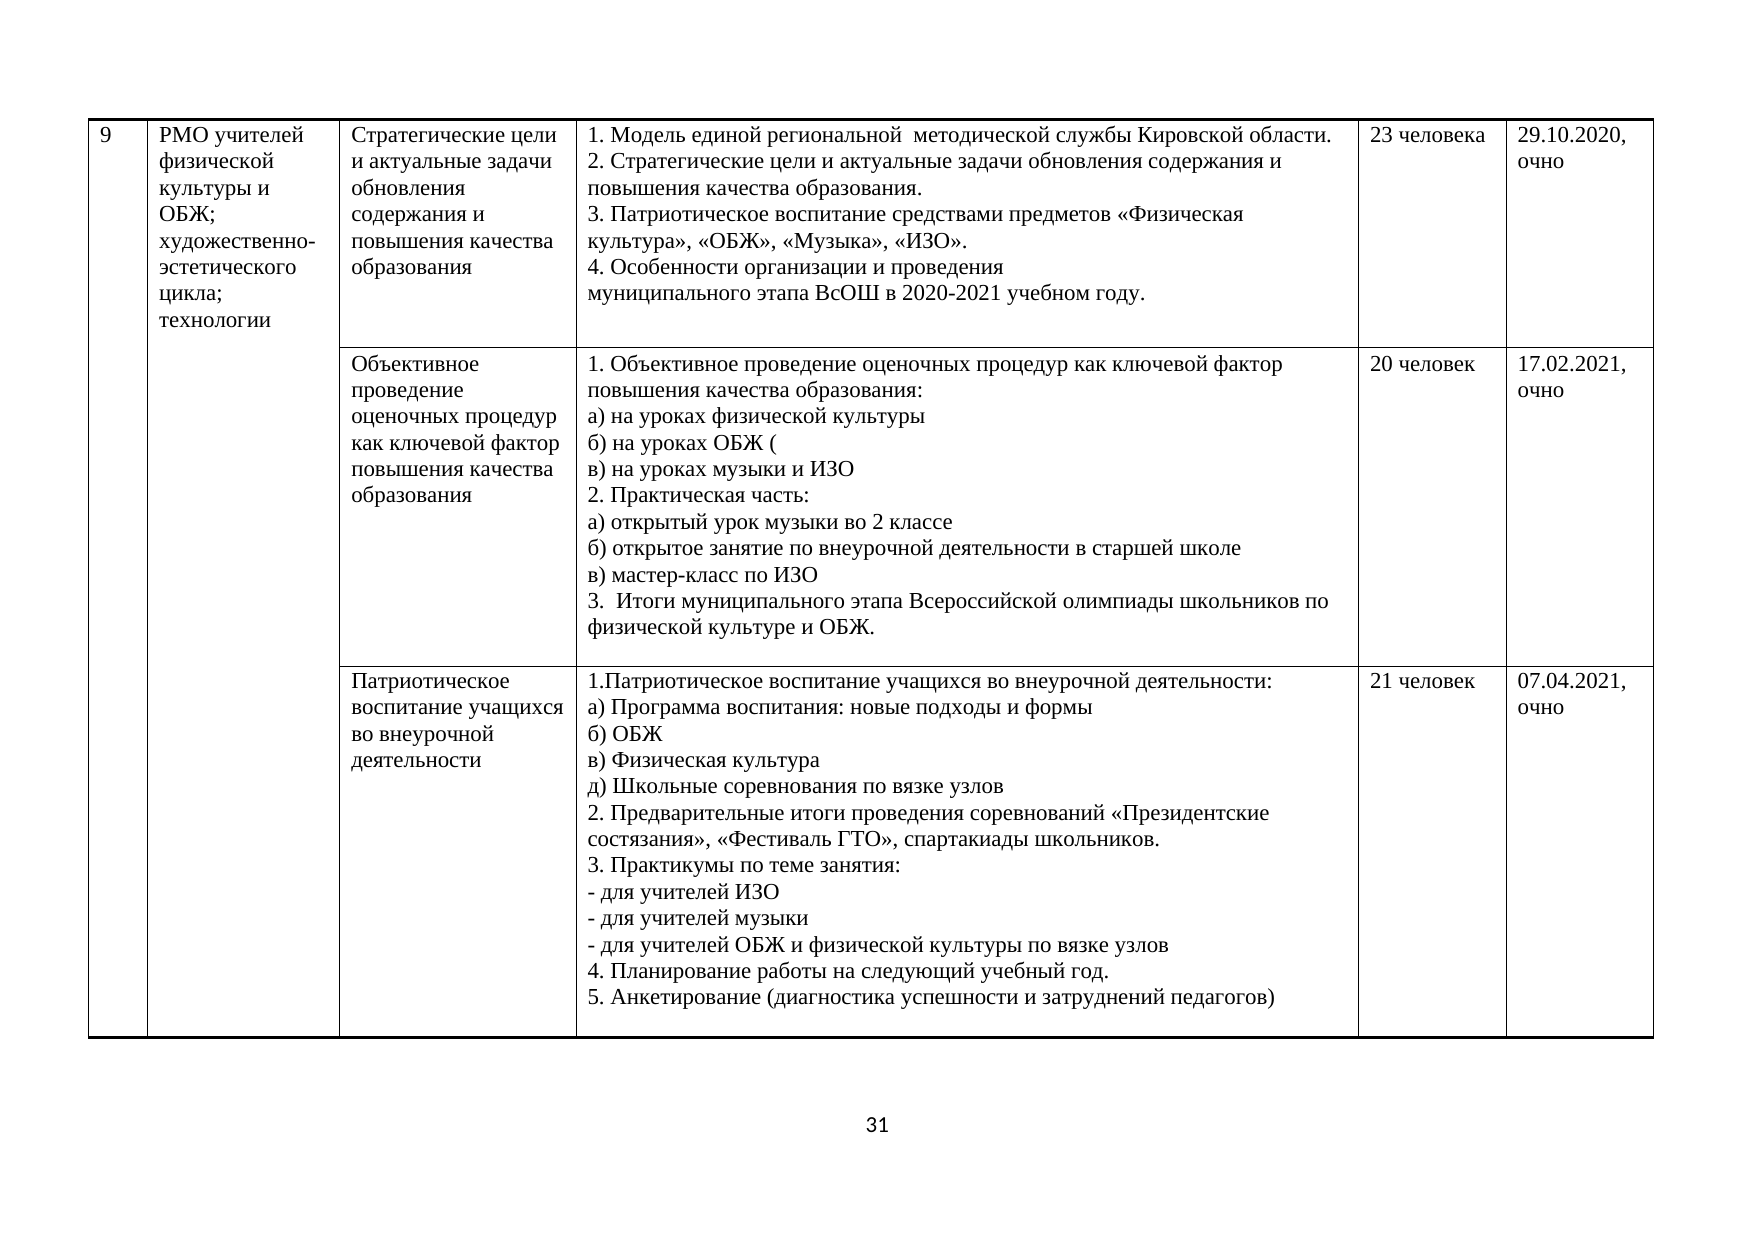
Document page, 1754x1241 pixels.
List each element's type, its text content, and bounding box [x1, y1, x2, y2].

table_cell 21 человек [1359, 667, 1506, 1036]
table_cell Стратегические цели и актуальные задачи обновления содержания и повышения качества образования [340, 121, 576, 347]
table_cell 07.04.2021, очно [1507, 667, 1653, 1036]
table_cell 23 человека [1359, 121, 1506, 347]
table_cell 17.02.2021, очно [1507, 348, 1653, 666]
table_cell РМО учителей физической культуры и ОБЖ; художественно-эстетического цикла; технологии [148, 121, 339, 1036]
table_cell 1.Патриотическое воспитание учащихся во внеурочной деятельности: а) Программа воспитания: новые подходы и формы б) ОБЖ в) Физическая культура д) Школьные соревнования по вязке узлов 2. Предварительные итоги проведения соревнований «Президентские состязания», «Фестиваль ГТО», спартакиады школьников. 3. Практикумы по теме занятия: - для учителей ИЗО - для учителей музыки - для учителей ОБЖ и физической культуры по вязке узлов 4. Планирование работы на следующий учебный год. 5. Анкетирование (диагностика успешности и затруднений педагогов) [577, 667, 1358, 1036]
table_cell 1. Объективное проведение оценочных процедур как ключевой фактор повышения качества образования: а) на уроках физической культуры б) на уроках ОБЖ ( в) на уроках музыки и ИЗО 2. Практическая часть: а) открытый урок музыки во 2 классе б) открытое занятие по внеурочной деятельности в старшей школе в) мастер-класс по ИЗО 3. Итоги муниципального этапа Всероссийской олимпиады школьников по физической культуре и ОБЖ. [577, 348, 1358, 666]
table_cell 1. Модель единой региональной методической службы Кировской области. 2. Стратегические цели и актуальные задачи обновления содержания и повышения качества образования. 3. Патриотическое воспитание средствами предметов «Физическая культура», «ОБЖ», «Музыка», «ИЗО». 4. Особенности организации и проведения муниципального этапа ВсОШ в 2020-2021 учебном году. [577, 121, 1358, 347]
table_cell 9 [89, 121, 147, 1036]
table_cell 20 человек [1359, 348, 1506, 666]
table_cell 29.10.2020, очно [1507, 121, 1653, 347]
table_cell Патриотическое воспитание учащихся во внеурочной деятельности [340, 667, 576, 1036]
table_cell Объективное проведение оценочных процедур как ключевой фактор повышения качества образования [340, 348, 576, 666]
